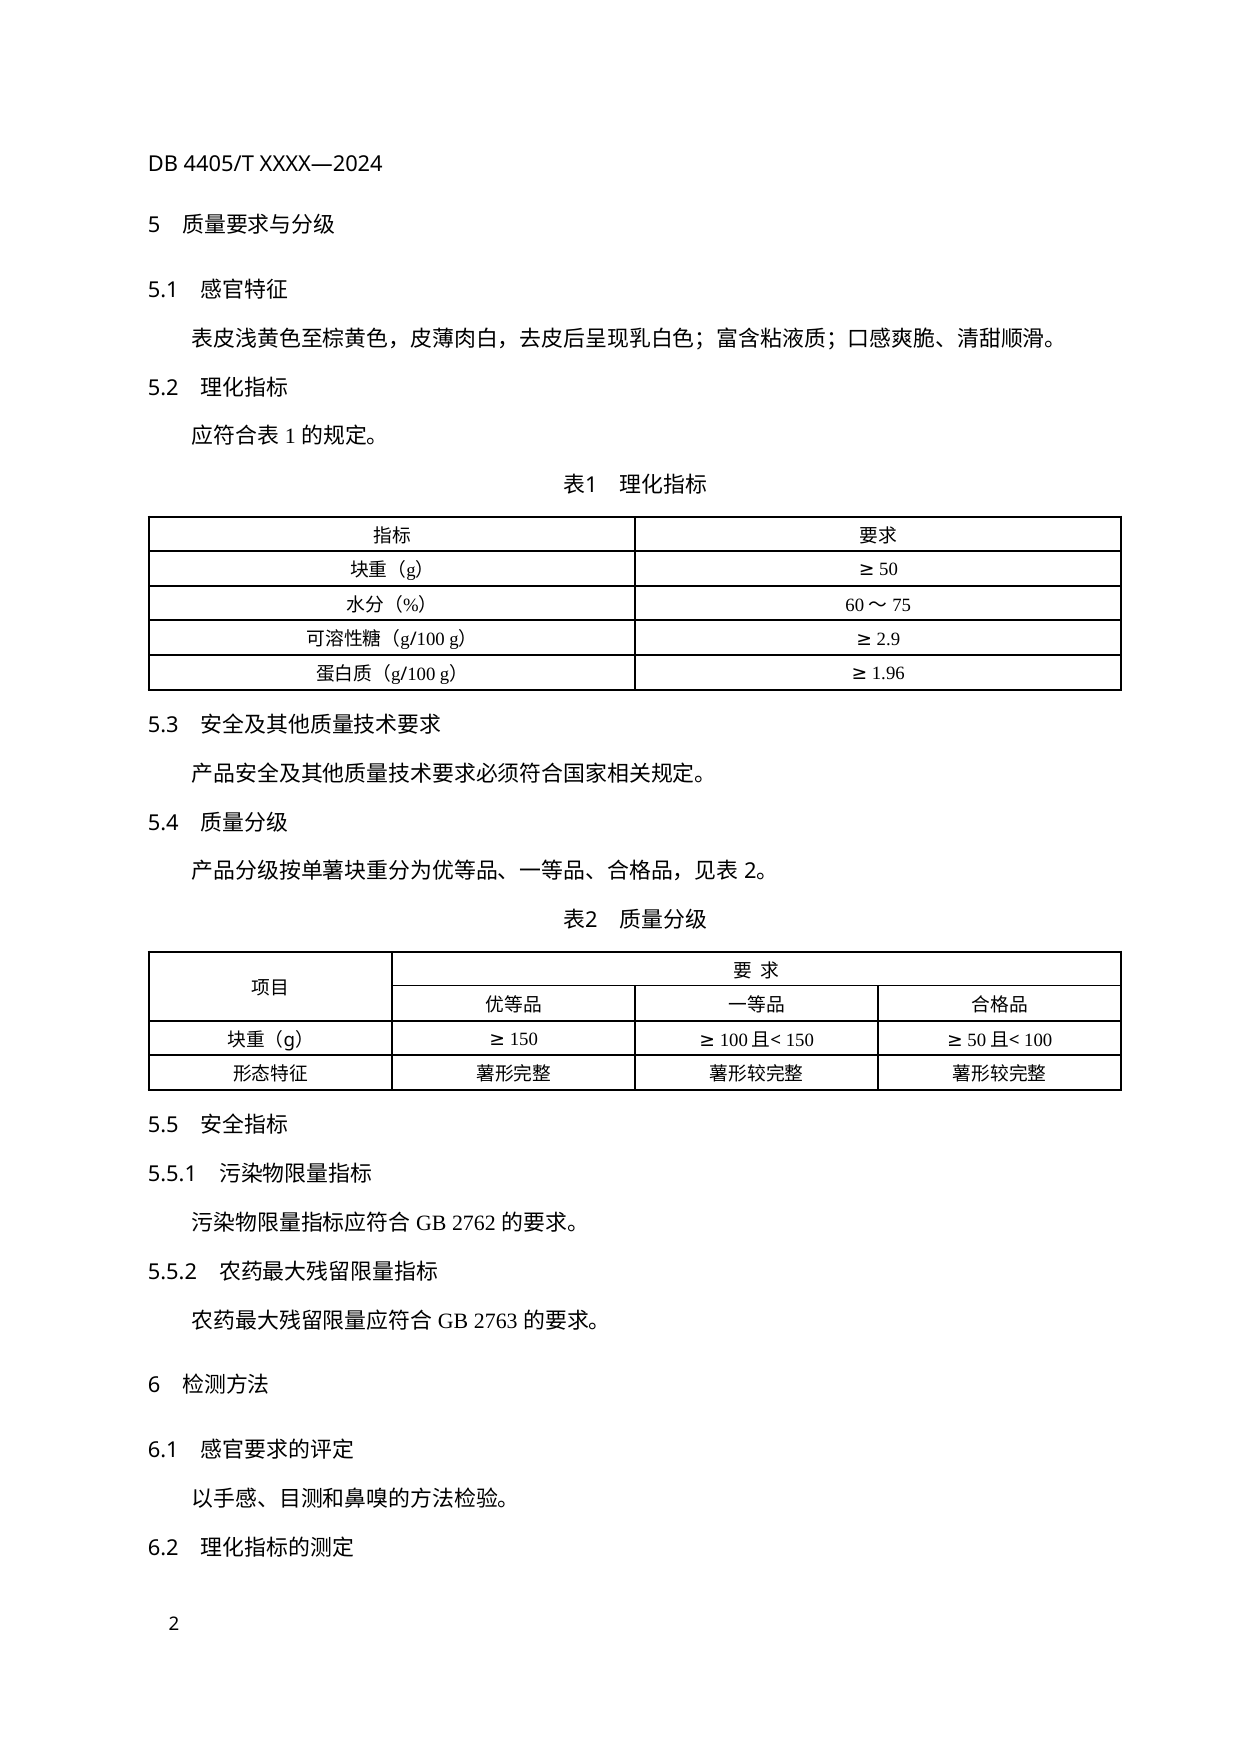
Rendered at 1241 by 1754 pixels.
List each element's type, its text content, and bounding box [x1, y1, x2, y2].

text 应符合表 1 的规定。 [148, 418, 1122, 451]
table_cell 可溶性糖（g/100 g） [150, 621, 634, 654]
table_cell 一等品 [636, 986, 877, 1020]
text 以手感、目测和鼻嗅的方法检验。 [148, 1481, 1122, 1513]
text 质量分级 [148, 804, 1122, 837]
table_cell ≥ 50且< 100 [879, 1022, 1120, 1054]
text 农药最大残留限量指标 [148, 1253, 1122, 1286]
text 质量分级 [148, 902, 1122, 934]
table_cell ≥ 150 [393, 1022, 634, 1054]
table_cell ≥ 100且< 150 [636, 1022, 877, 1054]
text 感官特征 [148, 272, 1122, 304]
table_cell ≥ 1.96 [636, 656, 1120, 688]
table_cell 水分（%） [150, 587, 634, 619]
text 理化指标的测定 [148, 1530, 1122, 1562]
table_cell ≥ 50 [636, 552, 1120, 585]
text 理化指标 [148, 369, 1122, 402]
text 检测方法 [148, 1367, 1122, 1400]
text 安全及其他质量技术要求 [148, 707, 1122, 739]
table_cell 块重（g） [150, 1022, 391, 1054]
table_cell 优等品 [393, 986, 634, 1020]
text 质量要求与分级 [148, 207, 1122, 239]
table_cell 薯形较完整 [879, 1056, 1120, 1089]
text 理化指标 [148, 467, 1122, 499]
table_cell 薯形完整 [393, 1056, 634, 1089]
table_cell 60 ～ 75 [636, 587, 1120, 619]
table_header 要求 [636, 518, 1120, 550]
text 污染物限量指标 [148, 1156, 1122, 1188]
table_cell 合格品 [879, 986, 1120, 1020]
text 污染物限量指标应符合 GB 2762 的要求。 [148, 1205, 1122, 1237]
text 安全指标 [148, 1107, 1122, 1140]
text 农药最大残留限量应符合 GB 2763 的要求。 [148, 1302, 1122, 1335]
text 表皮浅黄色至棕黄色，皮薄肉白，去皮后呈现乳白色；富含粘液质；口感爽脆、清甜顺滑。 [148, 321, 1122, 353]
table_cell 块重（g） [150, 552, 634, 585]
text 产品安全及其他质量技术要求必须符合国家相关规定。 [148, 756, 1122, 788]
table_header 指标 [150, 518, 634, 550]
text 产品分级按单薯块重分为优等品、一等品、合格品，见表 2。 [148, 853, 1122, 886]
table_cell ≥ 2.9 [636, 621, 1120, 654]
table_cell 蛋白质（g/100 g） [150, 656, 634, 688]
table_header 项目 [150, 953, 391, 1020]
table_header 要 求 [393, 953, 1120, 985]
text 感官要求的评定 [148, 1432, 1122, 1465]
table_cell 薯形较完整 [636, 1056, 877, 1089]
table_cell 形态特征 [150, 1056, 391, 1089]
